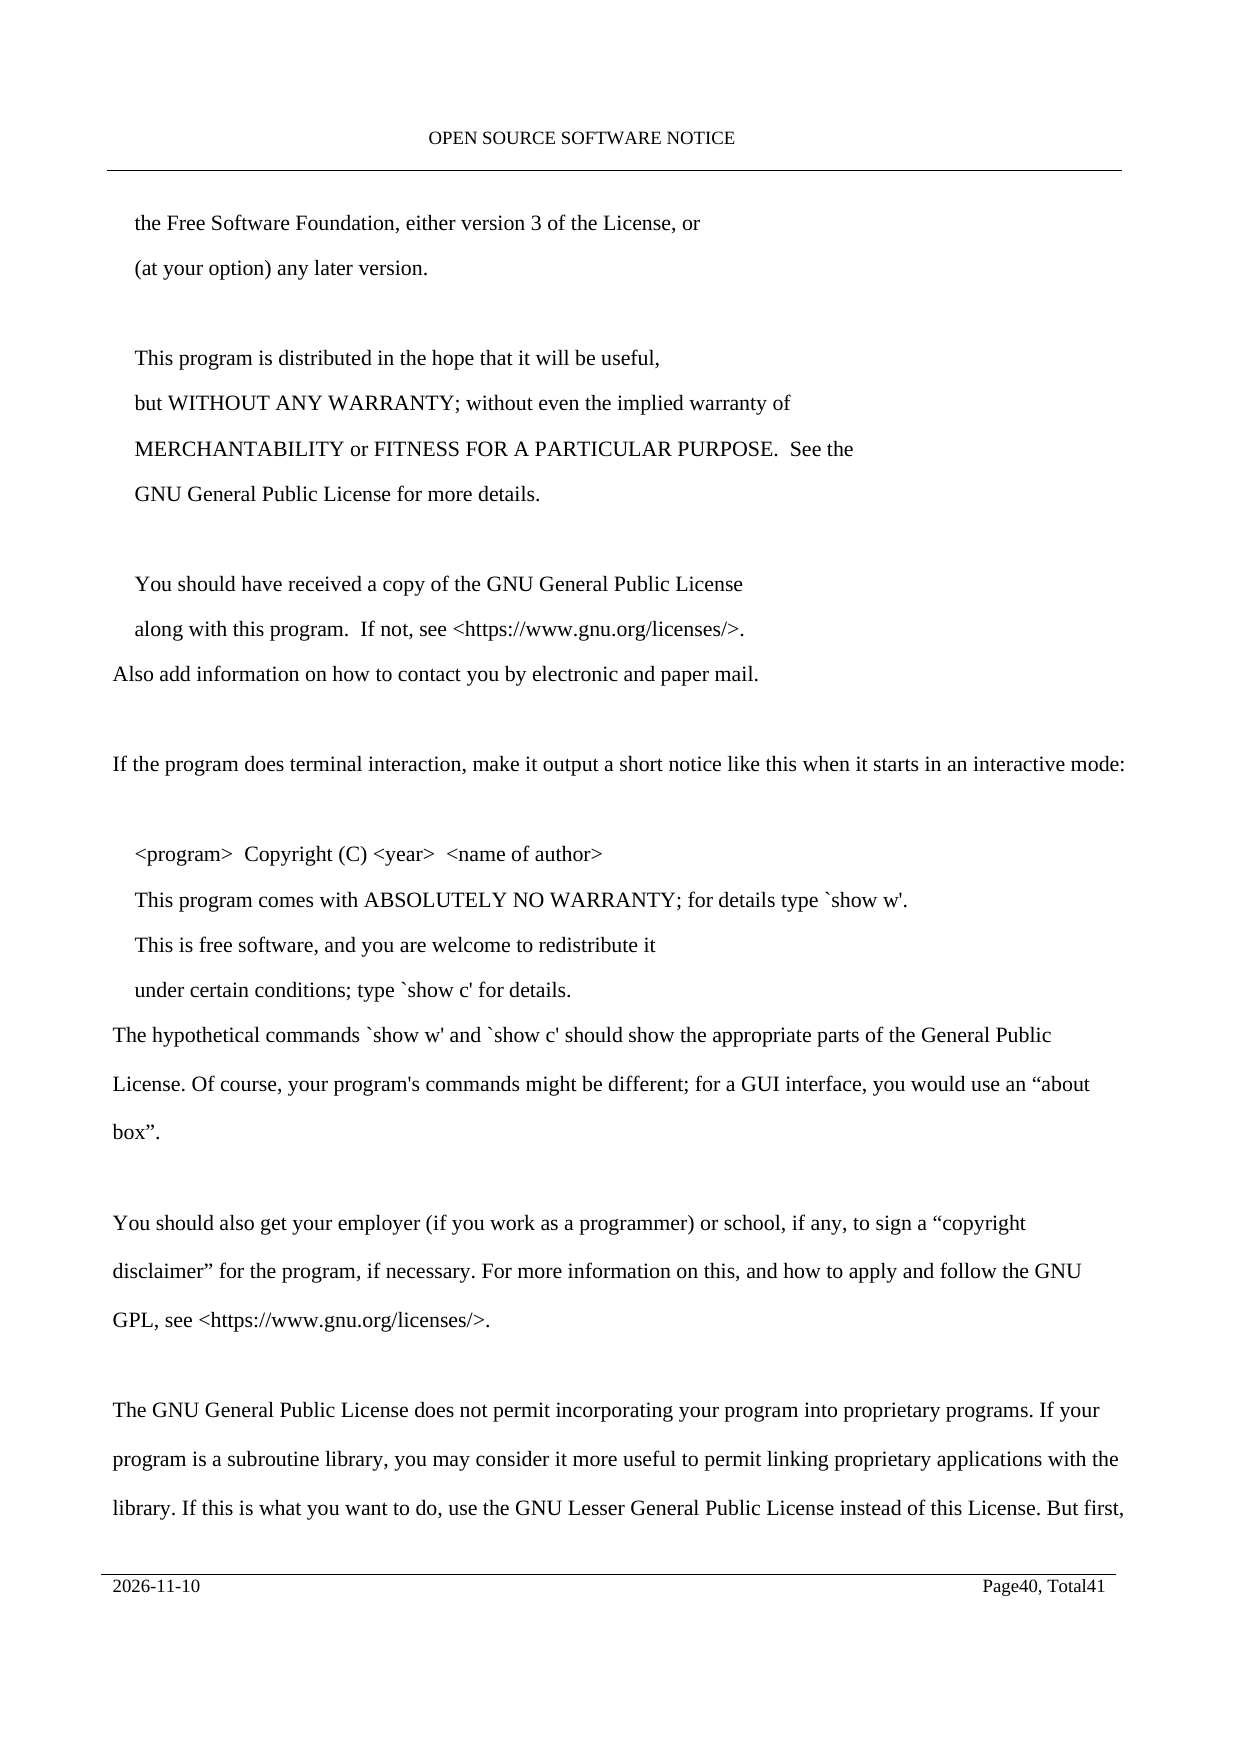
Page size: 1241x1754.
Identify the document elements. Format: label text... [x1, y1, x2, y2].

text MERCHANTABILITY or FITNESS FOR A PARTICULAR PURPOSE. See the [112, 432, 1128, 464]
text This is free software, and you are welcome to redistribute it [112, 928, 1128, 961]
text GNU General Public License for more details. [112, 477, 1128, 509]
text but WITHOUT ANY WARRANTY; without even the implied warranty of [112, 387, 1128, 419]
text the Free Software Foundation, either version 3 of the License, or [112, 206, 1128, 239]
text You should have received a copy of the GNU General Public License [112, 567, 1128, 600]
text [112, 1394, 1128, 1524]
text This program is distributed in the hope that it will be useful, [112, 342, 1128, 374]
text Also add information on how to contact you by electronic and paper mail. [112, 657, 1128, 690]
text You should also get your employer (if you work as a programmer) or school, if any, to sign a “copyright disclaimer” for the program, if necessary. For more information on this, and how to apply and follow the GNU GPL, see <https://www.gnu.org/licenses/>. [112, 1206, 1128, 1336]
text This program comes with ABSOLUTELY NO WARRANTY; for details type `show w'. [112, 883, 1128, 915]
text <program> Copyright (C) <year> <name of author> [112, 838, 1128, 870]
text If the program does terminal interaction, make it output a short notice like this when it starts in an interactive mode: [112, 748, 1128, 780]
text (at your option) any later version. [112, 251, 1128, 284]
text along with this program. If not, see <https://www.gnu.org/licenses/>. [112, 612, 1128, 645]
text under certain conditions; type `show c' for details. [112, 973, 1128, 1006]
text The hypothetical commands `show w' and `show c' should show the appropriate parts of the General Public License. Of course, your program's commands might be different; for a GUI interface, you would use an “about box”. [112, 1018, 1128, 1148]
